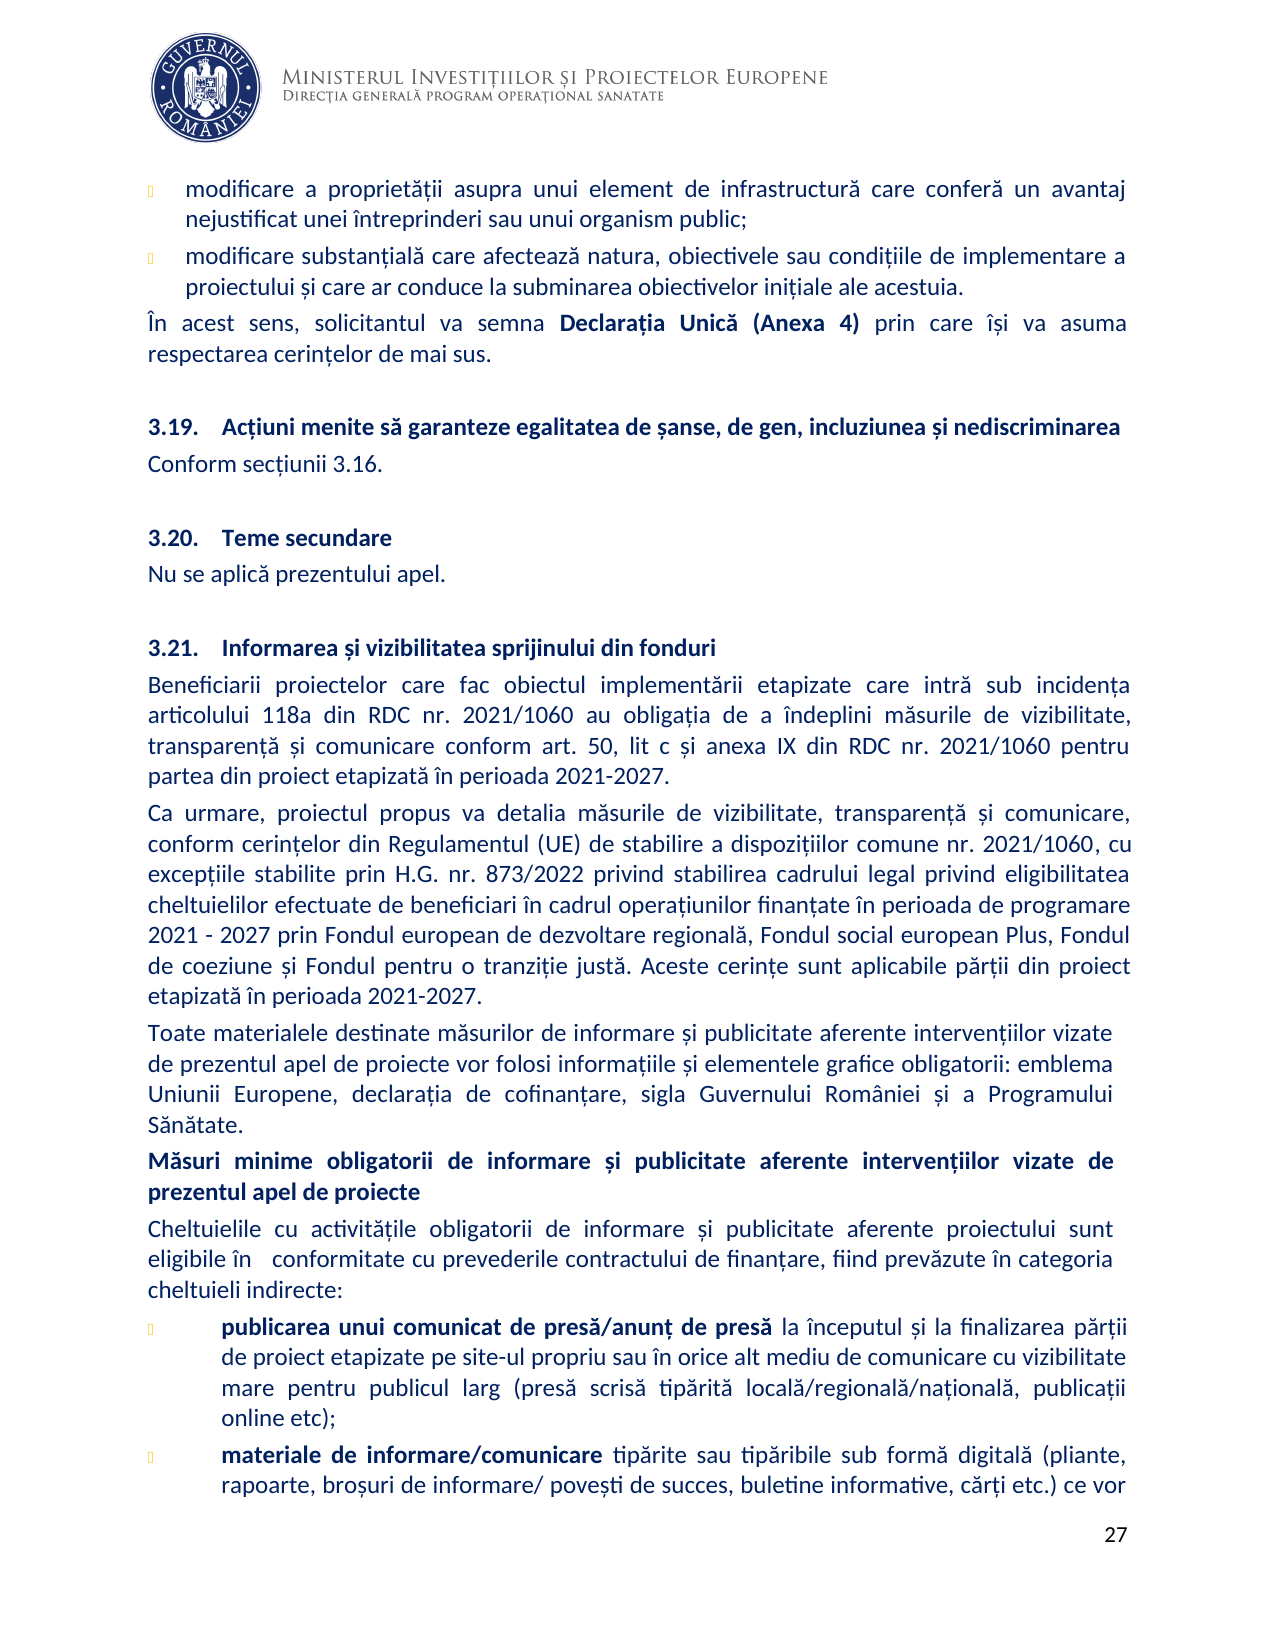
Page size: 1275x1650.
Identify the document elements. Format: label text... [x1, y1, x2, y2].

list Acțiuni menite să garanteze egalitatea de șanse, de gen, incluziunea și nediscriminarea [148, 412, 1127, 442]
text Beneficiarii proiectelor care fac obiectul implementării etapizate care intră sub incidența articolului 118a din RDC nr. 2021/1060 au obligația de a îndeplini măsurile de vizibilitate, transparență și comunicare conform art. 50, lit c și anexa IX din RDC nr. 2021/1060 pentru partea din proiect etapizată în perioada 2021-2027. [148, 669, 1132, 791]
list Informarea și vizibilitatea sprijinului din fonduri [148, 632, 1127, 663]
picture [147, 29, 852, 145]
list Teme secundare [148, 522, 1127, 552]
list modificare a proprietății asupra unui element de infrastructură care conferă un avantaj nejustificat unei întreprinderi sau unui organism public; [148, 173, 1127, 234]
text În acest sens, solicitantul va semna Declarația Unică (Anexa 4) prin care își va asuma respectarea cerințelor de mai sus. [148, 307, 1127, 368]
list modificare substanțială care afectează natura, obiectivele sau condițiile de implementare a proiectului și care ar conduce la subminarea obiectivelor inițiale ale acestuia. [148, 240, 1127, 301]
list publicarea unui comunicat de presă/anunț de presă la începutul și la finalizarea părții de proiect etapizate pe site-ul propriu sau în orice alt mediu de comunicare cu vizibilitate mare pentru publicul larg (presă scrisă tipărită locală/regională/națională, publicații online etc); [148, 1311, 1127, 1433]
text Ca urmare, proiectul propus va detalia măsurile de vizibilitate, transparență și comunicare, conform cerințelor din Regulamentul (UE) de stabilire a dispozițiilor comune nr. 2021/1060, cu excepțiile stabilite prin H.G. nr. 873/2022 privind stabilirea cadrului legal privind eligibilitatea cheltuielilor efectuate de beneficiari în cadrul operațiunilor finanțate în perioada de programare 2021 - 2027 prin Fondul european de dezvoltare regională, Fondul social european Plus, Fondul de coeziune și Fondul pentru o tranziție justă. Aceste cerințe sunt aplicabile părții din proiect etapizată în perioada 2021-2027. [148, 797, 1132, 1011]
text Cheltuielile cu activitățile obligatorii de informare și publicitate aferente proiectului sunt eligibile în conformitate cu prevederile contractului de finanțare, fiind prevăzute în categoria cheltuieli indirecte: [148, 1213, 1115, 1304]
text Toate materialele destinate măsurilor de informare și publicitate aferente intervențiilor vizate de prezentul apel de proiecte vor folosi informațiile și elementele grafice obligatorii: emblema Uniunii Europene, declarația de cofinanțare, sigla Guvernului României și a Programului Sănătate. [148, 1017, 1115, 1139]
text Nu se aplică prezentului apel. [148, 559, 1127, 589]
text Măsuri minime obligatorii de informare și publicitate aferente intervențiilor vizate de prezentul apel de proiecte [148, 1146, 1115, 1207]
text Conform secțiunii 3.16. [148, 448, 1127, 479]
